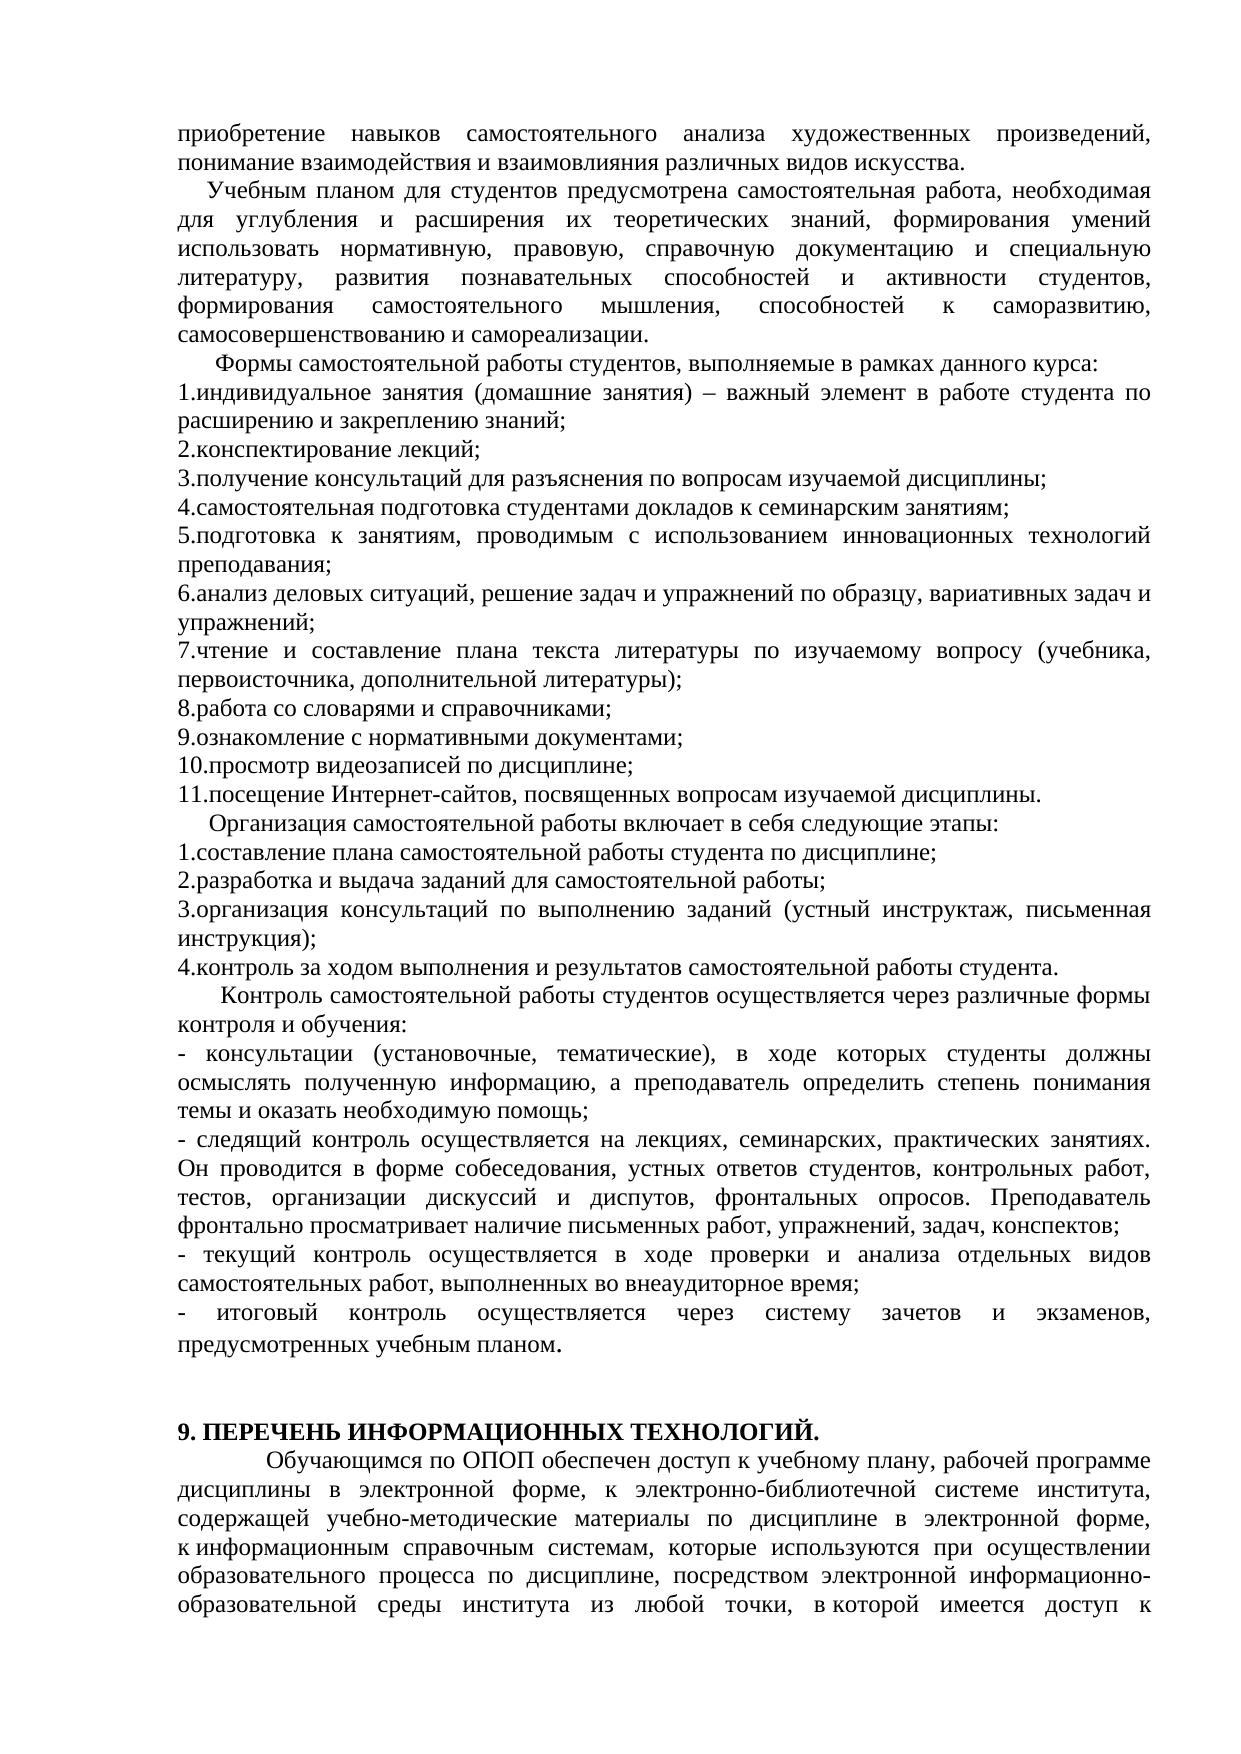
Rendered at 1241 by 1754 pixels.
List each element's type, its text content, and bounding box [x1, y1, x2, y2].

text 6.анализ деловых ситуаций, решение задач и упражнений по образцу, вариативных задач и упражнений; [177, 578, 1152, 636]
text 2.конспектирование лекций; [177, 434, 1152, 463]
text 9. ПЕРЕЧЕНЬ ИНФОРМАЦИОННЫХ ТЕХНОЛОГИЙ. [177, 1417, 1152, 1445]
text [177, 118, 1152, 176]
text 1.индивидуальное занятия (домашние занятия) – важный элемент в работе студента по расширению и закреплению знаний; [177, 377, 1152, 434]
text - текущий контроль осуществляется в ходе проверки и анализа отдельных видов самостоятельных работ, выполненных во внеаудиторное время; [177, 1239, 1152, 1297]
text 7.чтение и составление плана текста литературы по изучаемому вопросу (учебника, первоисточника, дополнительной литературы); [177, 636, 1152, 693]
text Контроль самостоятельной работы студентов осуществляется через различные формы контроля и обучения: [177, 981, 1152, 1038]
text 4.контроль за ходом выполнения и результатов самостоятельной работы студента. [177, 952, 1152, 981]
text 1.составление плана самостоятельной работы студента по дисциплине; [177, 837, 1152, 866]
text - консультации (установочные, тематические), в ходе которых студенты должны осмыслять полученную информацию, а преподаватель определить степень понимания темы и оказать необходимую помощь; [177, 1038, 1152, 1124]
text 5.подготовка к занятиям, проводимым с использованием инновационных технологий преподавания; [177, 521, 1152, 578]
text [177, 1445, 1152, 1618]
text 3.получение консультаций для разъяснения по вопросам изучаемой дисциплины; [177, 463, 1152, 492]
text 10.просмотр видеозаписей по дисциплине; [177, 751, 1152, 779]
text 3.организация консультаций по выполнению заданий (устный инструктаж, письменная инструкция); [177, 894, 1152, 952]
text - итоговый контроль осуществляется через систему зачетов и экзаменов, предусмотренных учебным планом. [177, 1297, 1152, 1359]
text - следящий контроль осуществляется на лекциях, семинарских, практических занятиях. Он проводится в форме собеседования, устных ответов студентов, контрольных работ, тестов, организации дискуссий и диспутов, фронтальных опросов. Преподаватель фронтально просматривает наличие письменных работ, упражнений, задач, конспектов; [177, 1124, 1152, 1239]
text Формы самостоятельной работы студентов, выполняемые в рамках данного курса: [177, 348, 1152, 377]
text 8.работа со словарями и справочниками; [177, 693, 1152, 722]
text 4.самостоятельная подготовка студентами докладов к семинарским занятиям; [177, 492, 1152, 521]
text 2.разработка и выдача заданий для самостоятельной работы; [177, 866, 1152, 894]
text Организация самостоятельной работы включает в себя следующие этапы: [177, 808, 1152, 837]
text 9.ознакомление с нормативными документами; [177, 722, 1152, 751]
text Учебным планом для студентов предусмотрена самостоятельная работа, необходимая для углубления и расширения их теоретических знаний, формирования умений использовать нормативную, правовую, справочную документацию и специальную литературу, развития познавательных способностей и активности студентов, формирования самостоятельного мышления, способностей к саморазвитию, самосовершенствованию и самореализации. [177, 176, 1152, 348]
text 11.посещение Интернет-сайтов, посвященных вопросам изучаемой дисциплины. [177, 779, 1152, 808]
